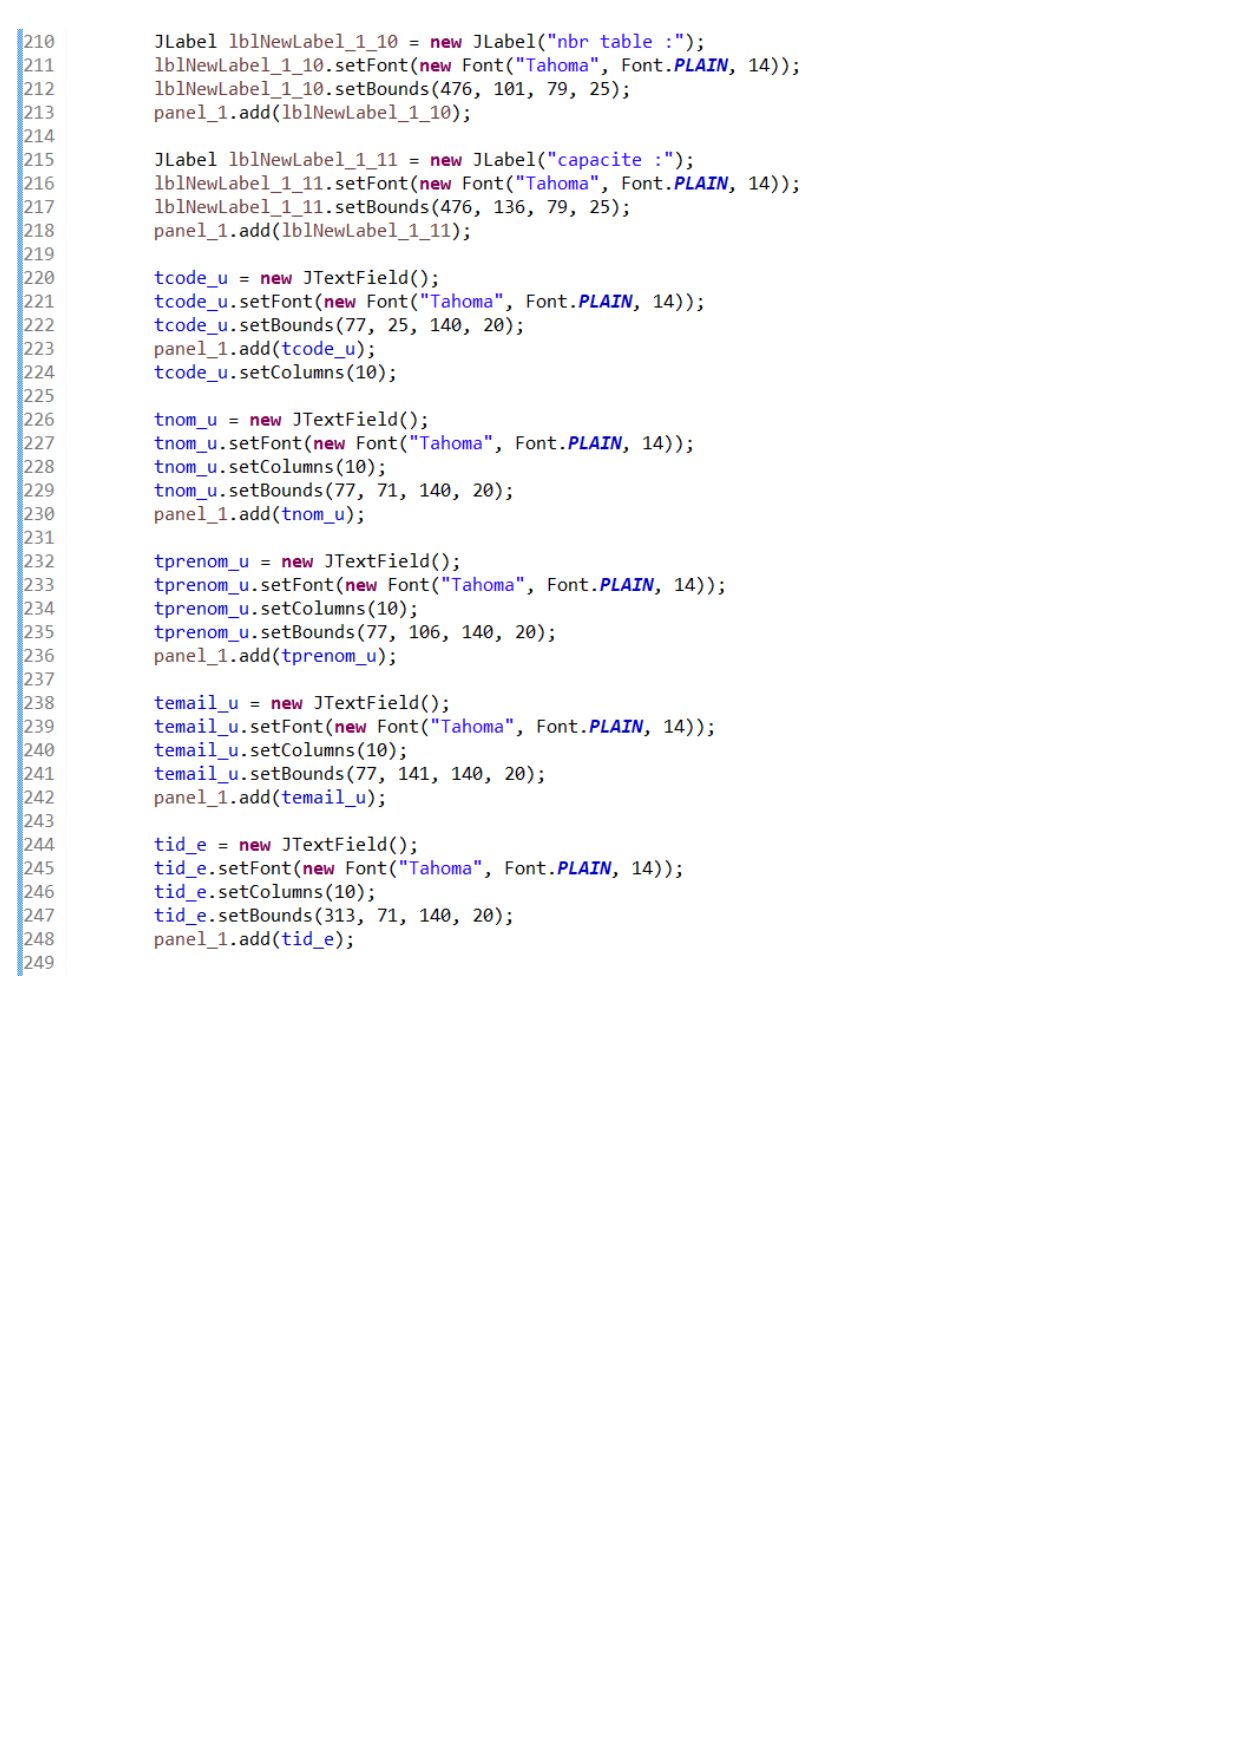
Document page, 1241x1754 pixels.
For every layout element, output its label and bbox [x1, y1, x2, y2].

picture [17, 29, 1015, 976]
